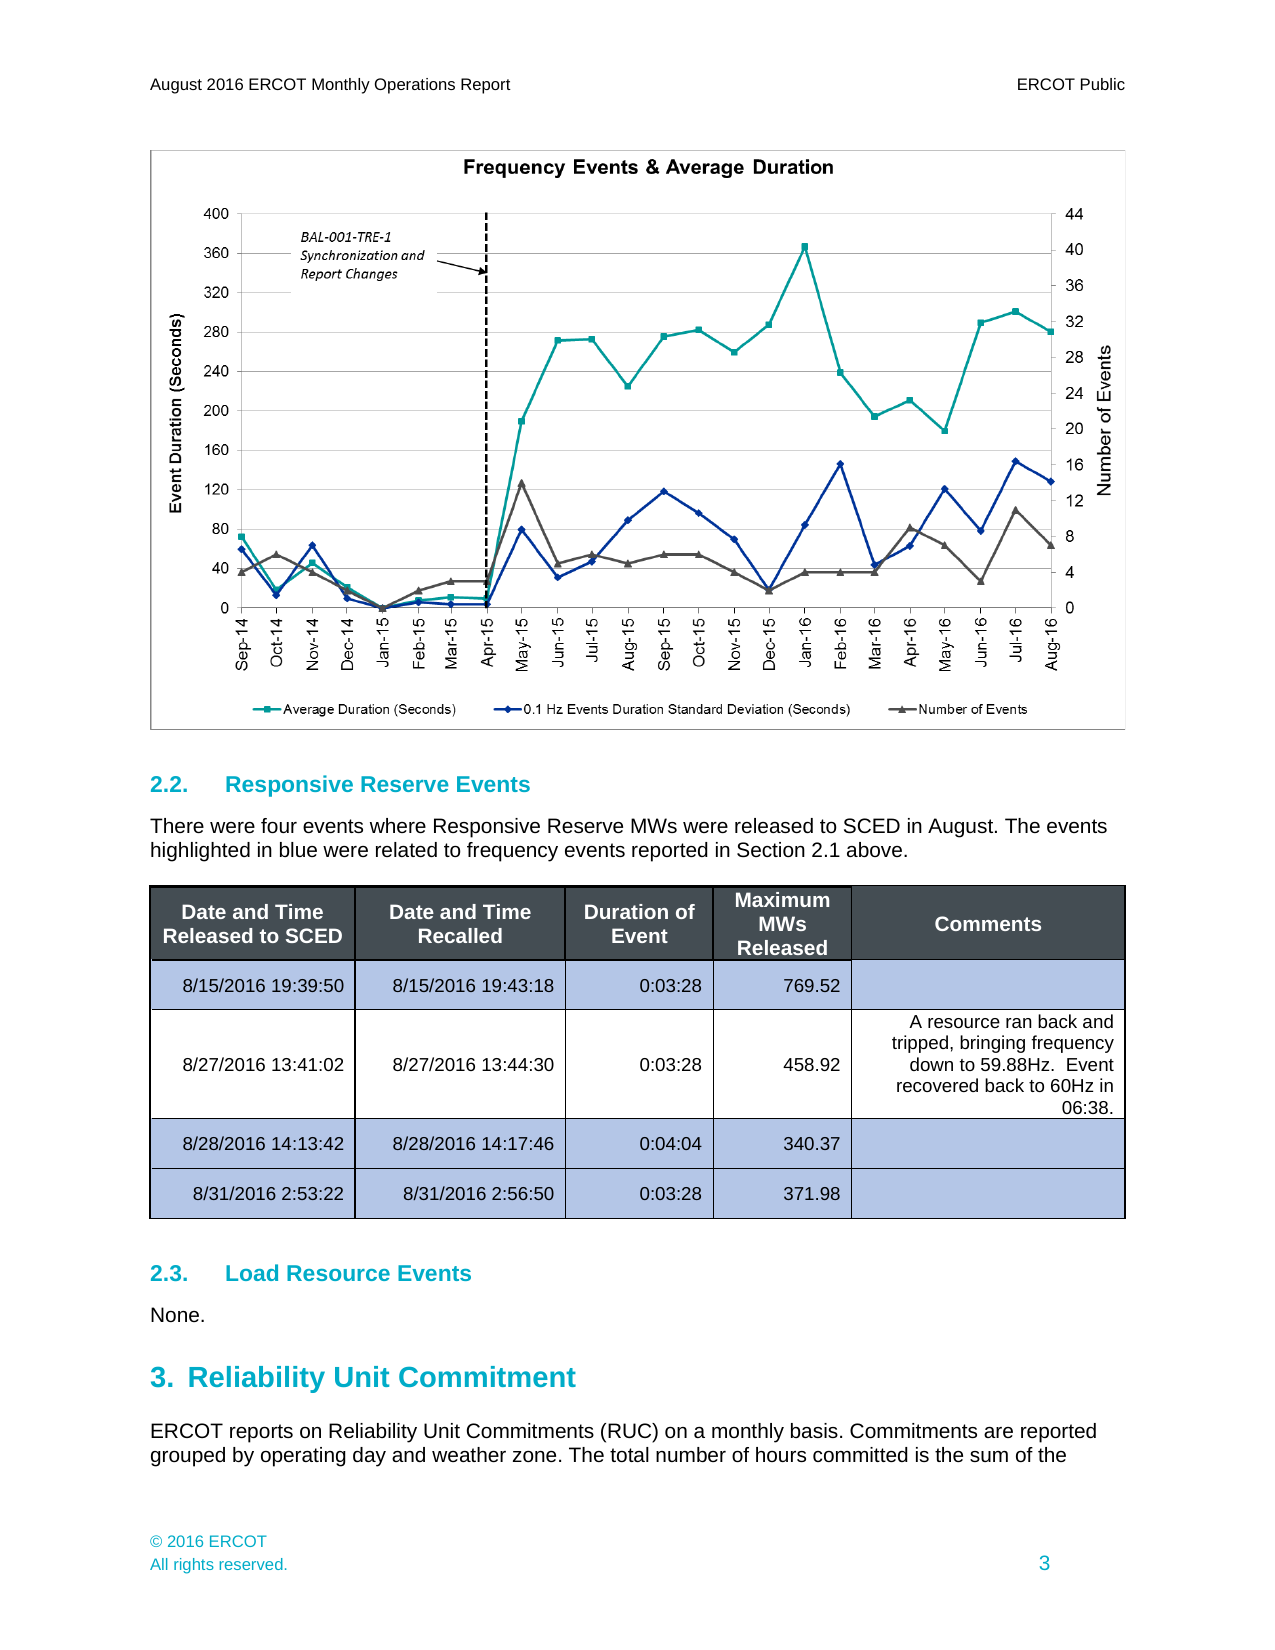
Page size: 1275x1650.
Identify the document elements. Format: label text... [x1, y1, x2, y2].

table_cell 8/31/2016 2:53:22 [151, 1169, 354, 1218]
table_cell 769.52 [714, 961, 851, 1009]
table_cell [852, 960, 1124, 1009]
table_cell [852, 1119, 1124, 1168]
table_cell 8/15/2016 19:39:50 [151, 960, 354, 1009]
table_header Date and Time Recalled [356, 888, 564, 959]
table_cell 8/28/2016 14:13:42 [151, 1119, 354, 1168]
table_cell 458.92 [714, 1010, 851, 1118]
text None. [150, 1303, 1125, 1327]
subtitle Load Resource Events [150, 1260, 1125, 1286]
table_cell [852, 1169, 1124, 1218]
subtitle Responsive Reserve Events [150, 771, 1125, 797]
table_cell 8/31/2016 2:56:50 [356, 1169, 565, 1218]
table_cell 340.37 [714, 1119, 851, 1168]
table_cell 0:03:28 [566, 1169, 713, 1218]
table_cell 0:03:28 [566, 1010, 713, 1118]
table_header Duration of Event [566, 888, 712, 959]
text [150, 1419, 1125, 1467]
table_header Maximum MWs Released [714, 888, 851, 959]
table_cell 8/28/2016 14:17:46 [356, 1119, 565, 1168]
table_header Date and Time Released to SCED [151, 888, 354, 959]
table_cell A resource ran back and tripped, bringing frequency down to 59.88Hz. Event recovered back to 60Hz in 06:38. [852, 1010, 1124, 1118]
table_cell 0:04:04 [566, 1119, 713, 1168]
text There were four events where Responsive Reserve MWs were released to SCED in August. The events highlighted in blue were related to frequency events reported in Section 2.1 above. [150, 813, 1125, 861]
table_cell 371.98 [714, 1169, 851, 1218]
table_cell 8/27/2016 13:44:30 [356, 1010, 565, 1118]
subtitle Reliability Unit Commitment [150, 1360, 1125, 1394]
table_cell 8/27/2016 13:41:02 [151, 1010, 354, 1118]
table_cell 8/15/2016 19:43:18 [356, 961, 565, 1009]
picture [150, 150, 1125, 730]
table_header Comments [852, 886, 1124, 959]
table_cell 0:03:28 [566, 961, 713, 1009]
